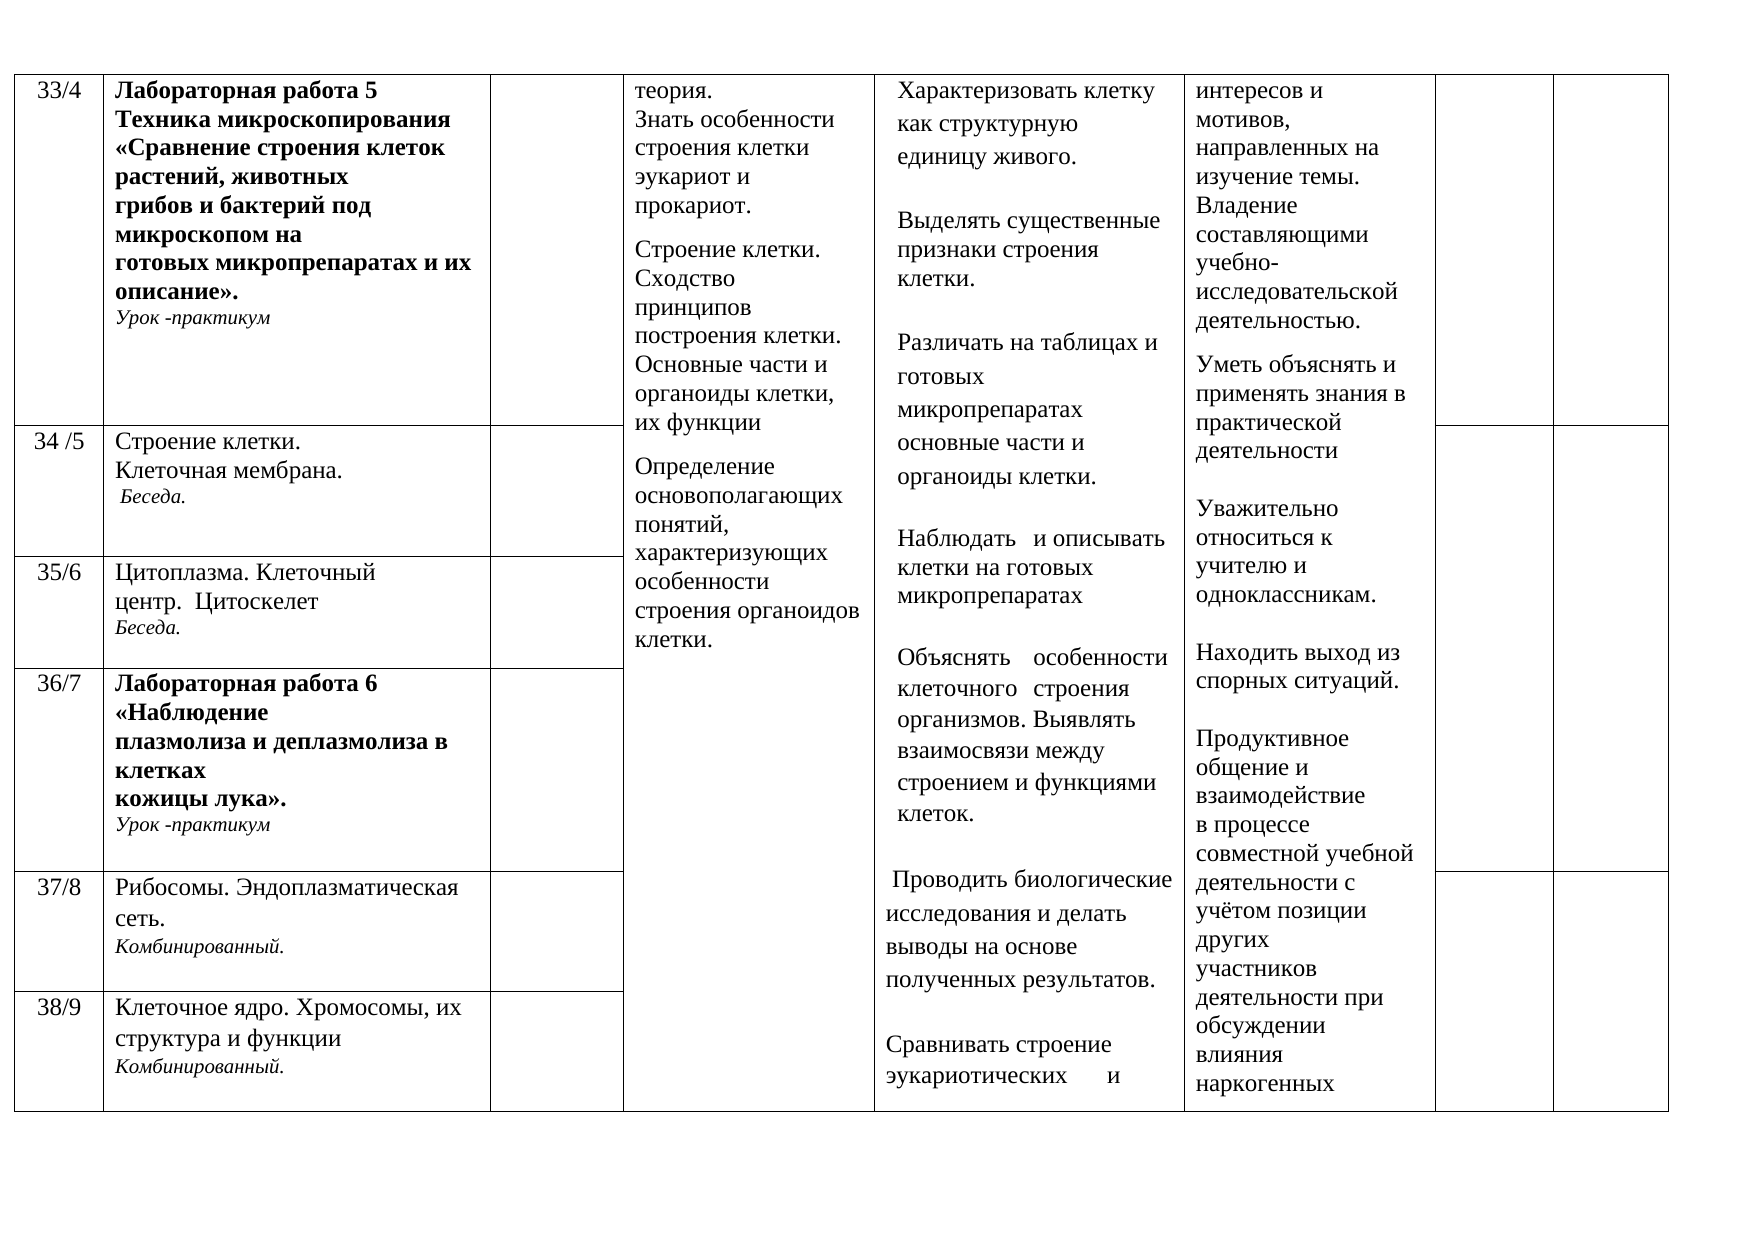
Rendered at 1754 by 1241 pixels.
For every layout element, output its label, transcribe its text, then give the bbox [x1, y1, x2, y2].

table_cell [1554, 426, 1668, 871]
table_cell [491, 75, 623, 425]
table_cell Лабораторная работа 5 Техника микроскопирования «Сравнение строения клеток растений, животных грибов и бактерий под микроскопом на готовых микропрепаратах и их описание». Урок -практикум [104, 75, 490, 425]
table_cell [491, 426, 623, 556]
table_cell Цитоплазма. Клеточный центр. Цитоскелет Беседа. [104, 557, 490, 667]
table_cell Лабораторная работа 6 «Наблюдение плазмолиза и деплазмолиза в клетках кожицы лука». Урок -практикум [104, 669, 490, 871]
table_cell [1554, 872, 1668, 1111]
table_cell 35/6 [15, 557, 103, 667]
table_cell [491, 872, 623, 991]
table_cell [491, 669, 623, 871]
table_cell Клеточное ядро. Хромосомы, их структура и функции Комбинированный. [104, 992, 490, 1111]
table_cell [1436, 426, 1553, 871]
table_cell [1436, 872, 1553, 1111]
table_cell Строение клетки. Клеточная мембрана. Беседа. [104, 426, 490, 556]
table_cell 37/8 [15, 872, 103, 991]
table_cell [491, 992, 623, 1111]
table_cell Рибосомы. Эндоплазматическая сеть. Комбинированный. [104, 872, 490, 991]
table_cell 38/9 [15, 992, 103, 1111]
table_cell 34 /5 [15, 426, 103, 556]
table_cell [491, 557, 623, 667]
table_cell 33/4 [15, 75, 103, 425]
table_cell 36/7 [15, 669, 103, 871]
